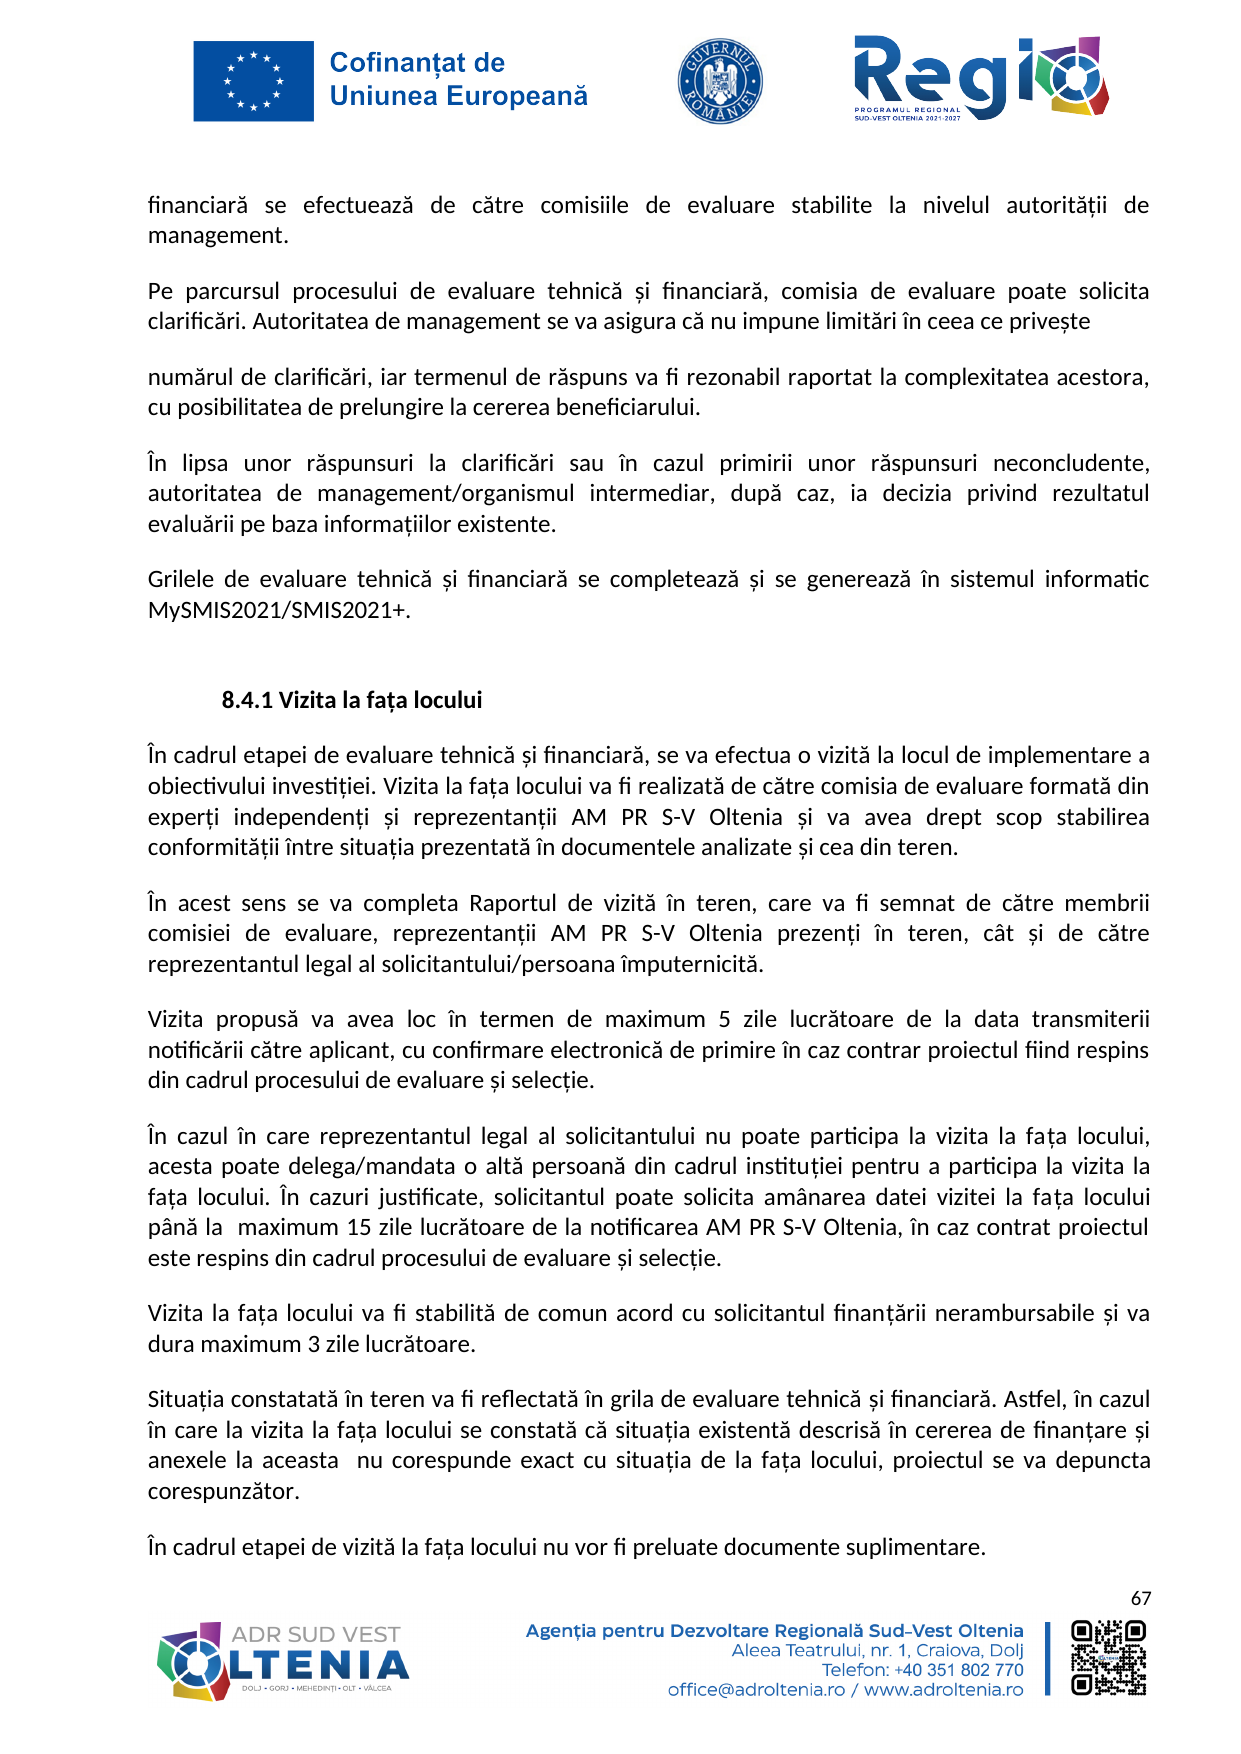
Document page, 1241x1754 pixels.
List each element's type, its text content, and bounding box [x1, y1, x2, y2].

subtitle 8.4.1 Vizita la fața locului [148, 684, 1152, 715]
text numărul de clarificări, iar termenul de răspuns va fi rezonabil raportat la complexitatea acestora, cu posibilitatea de prelungire la cererea beneficiarului. [148, 361, 1152, 422]
text În lipsa unor răspunsuri la clarificări sau în cazul primirii unor răspunsuri neconcludente, autoritatea de management/organismul intermediar, după caz, ia decizia privind rezultatul evaluării pe baza informațiilor existente. [148, 447, 1152, 538]
text În cadrul etapei de evaluare tehnică și financiară, se va efectua o vizită la locul de implementare a obiectivului investiţiei. Vizita la faţa locului va fi realizată de către comisia de evaluare formată din experţi independenţi şi reprezentanţii AM PR S-V Oltenia şi va avea drept scop stabilirea conformității între situaţia prezentată în documentele analizate şi cea din teren. [148, 740, 1152, 862]
text În acest sens se va completa Raportul de vizită în teren, care va fi semnat de către membrii comisiei de evaluare, reprezentanții AM PR S-V Oltenia prezenți în teren, cât și de către reprezentantul legal al solicitantului/persoana împuternicită. [148, 887, 1152, 978]
picture [674, 36, 768, 126]
text Vizita propusă va avea loc în termen de maximum 5 zile lucrătoare de la data transmiterii notificării către aplicant, cu confirmare electronică de primire în caz contrar proiectul fiind respins din cadrul procesului de evaluare şi selecţie. [148, 1003, 1152, 1095]
text În cazul în care reprezentantul legal al solicitantului nu poate participa la vizita la faţa locului, acesta poate delega/mandata o altă persoană din cadrul instituţiei pentru a participa la vizita la faţa locului. În cazuri justificate, solicitantul poate solicita amânarea datei vizitei la faţa locului până la maximum 15 zile lucrătoare de la notificarea AM PR S-V Oltenia, în caz contrat proiectul este respins din cadrul procesului de evaluare şi selecţie. [148, 1120, 1152, 1272]
picture [852, 34, 1111, 124]
text Pe parcursul procesului de evaluare tehnică și financiară, comisia de evaluare poate solicita clarificări. Autoritatea de management se va asigura că nu impune limitări în ceea ce privește [148, 275, 1152, 336]
text Vizita la faţa locului va fi stabilită de comun acord cu solicitantul finanţării nerambursabile şi va dura maximum 3 zile lucrătoare. [148, 1297, 1152, 1358]
text Grilele de evaluare tehnică și financiară se completează și se generează în sistemul informatic MySMIS2021/SMIS2021+. [148, 563, 1152, 624]
picture [188, 36, 590, 125]
text Situaţia constatată în teren va fi reflectată în grila de evaluare tehnică şi financiară. Astfel, în cazul în care la vizita la faţa locului se constată că situaţia existentă descrisă în cererea de finanţare şi anexele la aceasta nu corespunde exact cu situaţia de la faţa locului, proiectul se va depuncta corespunzător. [148, 1383, 1152, 1506]
text În cadrul etapei de vizită la fața locului nu vor fi preluate documente suplimentare. [148, 1531, 1152, 1561]
picture [147, 1611, 1151, 1708]
